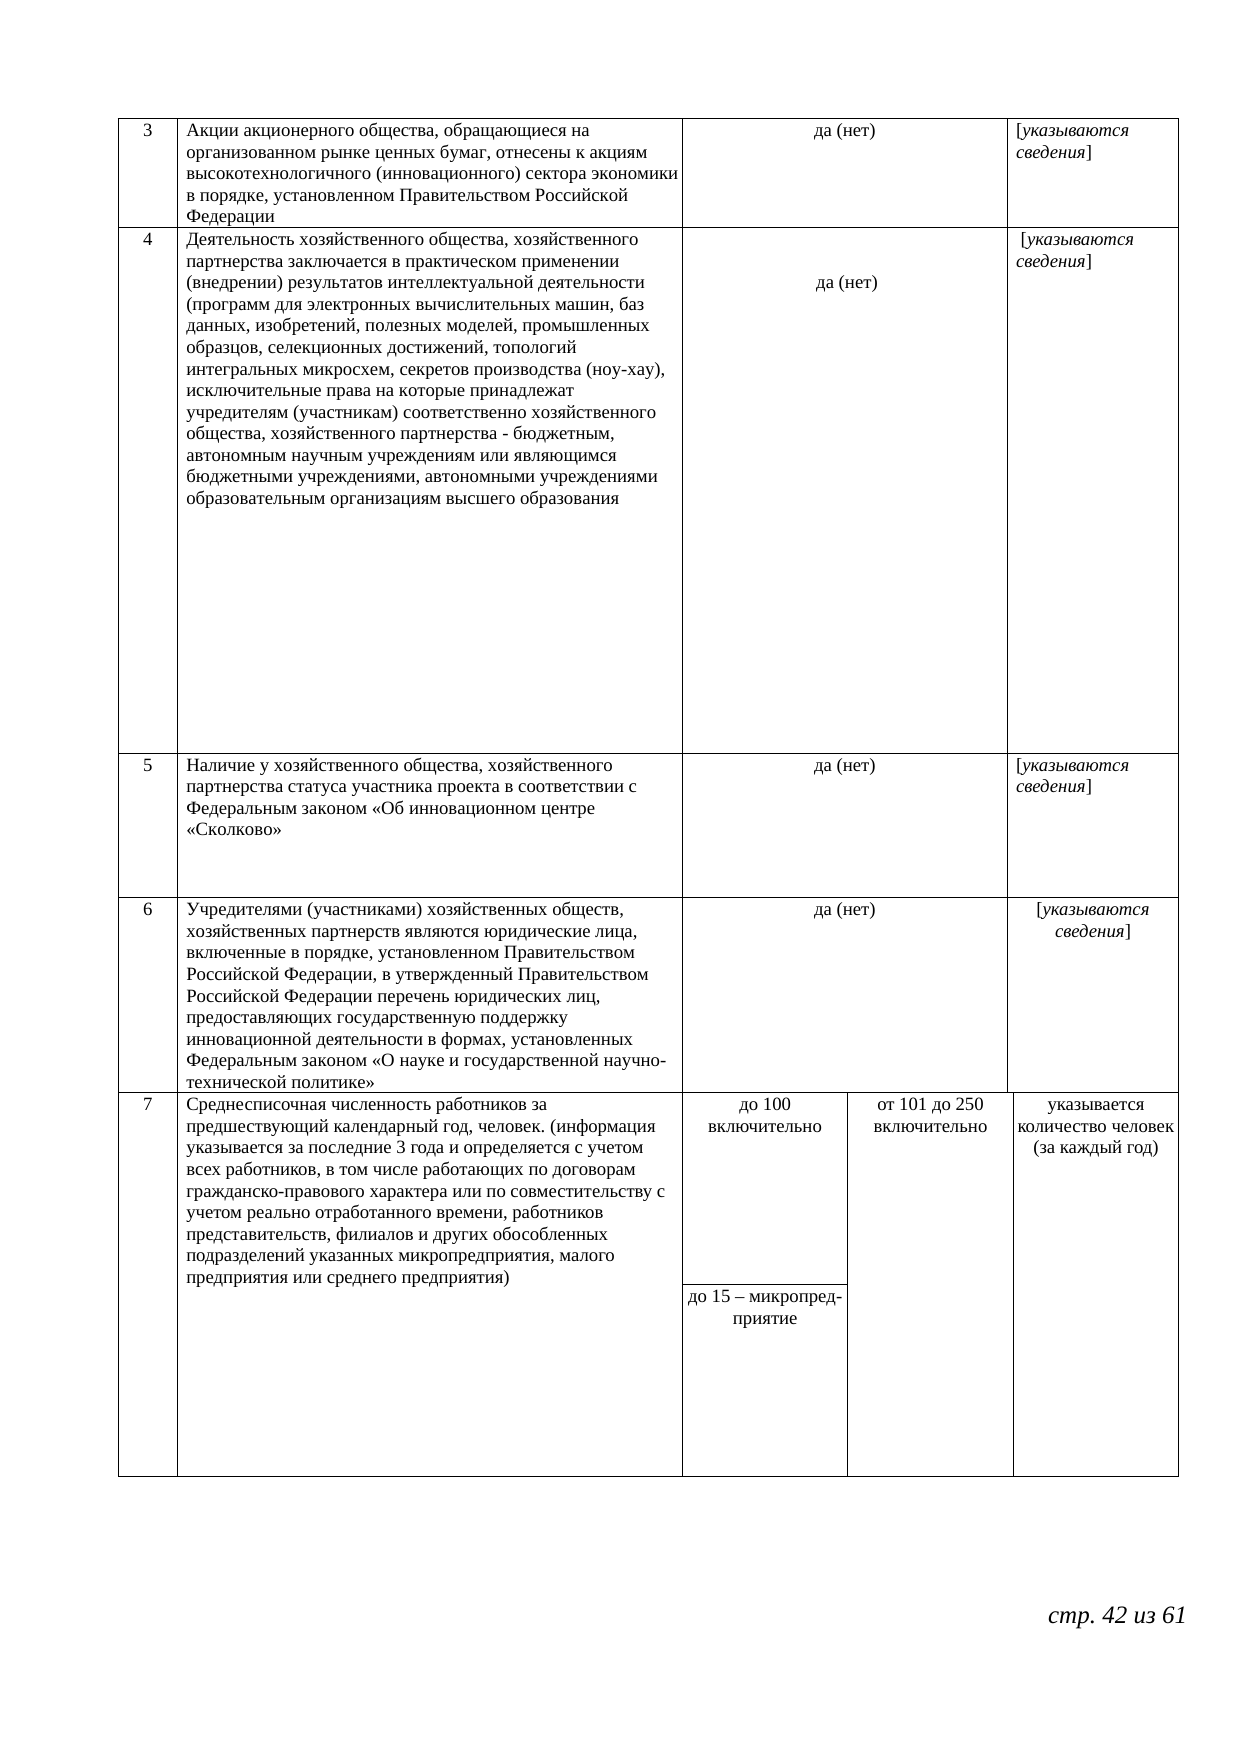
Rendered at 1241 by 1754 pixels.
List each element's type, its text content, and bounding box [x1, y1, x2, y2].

table_cell Деятельность хозяйственного общества, хозяйственного партнерства заключается в практическом применении (внедрении) результатов интеллектуальной деятельности (программ для электронных вычислительных машин, баз данных, изобретений, полезных моделей, промышленных образцов, селекционных достижений, топологий интегральных микросхем, секретов производства (ноу-хау), исключительные права на которые принадлежат учредителям (участникам) соответственно хозяйственного общества, хозяйственного партнерства - бюджетным, автономным научным учреждениям или являющимся бюджетными учреждениями, автономными учреждениями образовательным организациям высшего образования [178, 228, 682, 752]
table_cell 5 [119, 754, 177, 897]
table_cell до 15 – микропредприятие [683, 1285, 847, 1476]
table_cell [указываются сведения] [1008, 754, 1178, 897]
table_cell 4 [119, 228, 177, 752]
table_cell да (нет) [683, 119, 1007, 227]
table_cell [указываются сведения] [1008, 228, 1178, 752]
table_cell 6 [119, 898, 177, 1092]
table_cell [указываются сведения] [1008, 898, 1178, 1092]
table_cell Наличие у хозяйственного общества, хозяйственного партнерства статуса участника проекта в соответствии с Федеральным законом «Об инновационном центре «Сколково» [178, 754, 682, 897]
table_cell да (нет) [683, 898, 1007, 1092]
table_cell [1008, 119, 1178, 227]
table_cell Учредителями (участниками) хозяйственных обществ, хозяйственных партнерств являются юридические лица, включенные в порядке, установленном Правительством Российской Федерации, в утвержденный Правительством Российской Федерации перечень юридических лиц, предоставляющих государственную поддержку инновационной деятельности в формах, установленных Федеральным законом «О науке и государственной научно-технической политике» [178, 898, 682, 1092]
table_cell Среднесписочная численность работников за предшествующий календарный год, человек. (информация указывается за последние 3 года и определяется с учетом всех работников, в том числе работающих по договорам гражданско-правового характера или по совместительству с учетом реально отработанного времени, работников представительств, филиалов и других обособленных подразделений указанных микропредприятия, малого предприятия или среднего предприятия) [178, 1093, 682, 1476]
table_cell да (нет) [683, 754, 1007, 897]
table_cell от 101 до 250 включительно [848, 1093, 1013, 1476]
table_cell до 100 включительно [683, 1093, 847, 1284]
table_cell да (нет) [683, 228, 1007, 752]
table_cell указывается количество человек (за каждый год) [1014, 1093, 1178, 1476]
table_cell 3 [119, 119, 177, 227]
table_cell Акции акционерного общества, обращающиеся на организованном рынке ценных бумаг, отнесены к акциям высокотехнологичного (инновационного) сектора экономики в порядке, установленном Правительством Российской Федерации [178, 119, 682, 227]
table_cell 7 [119, 1093, 177, 1476]
